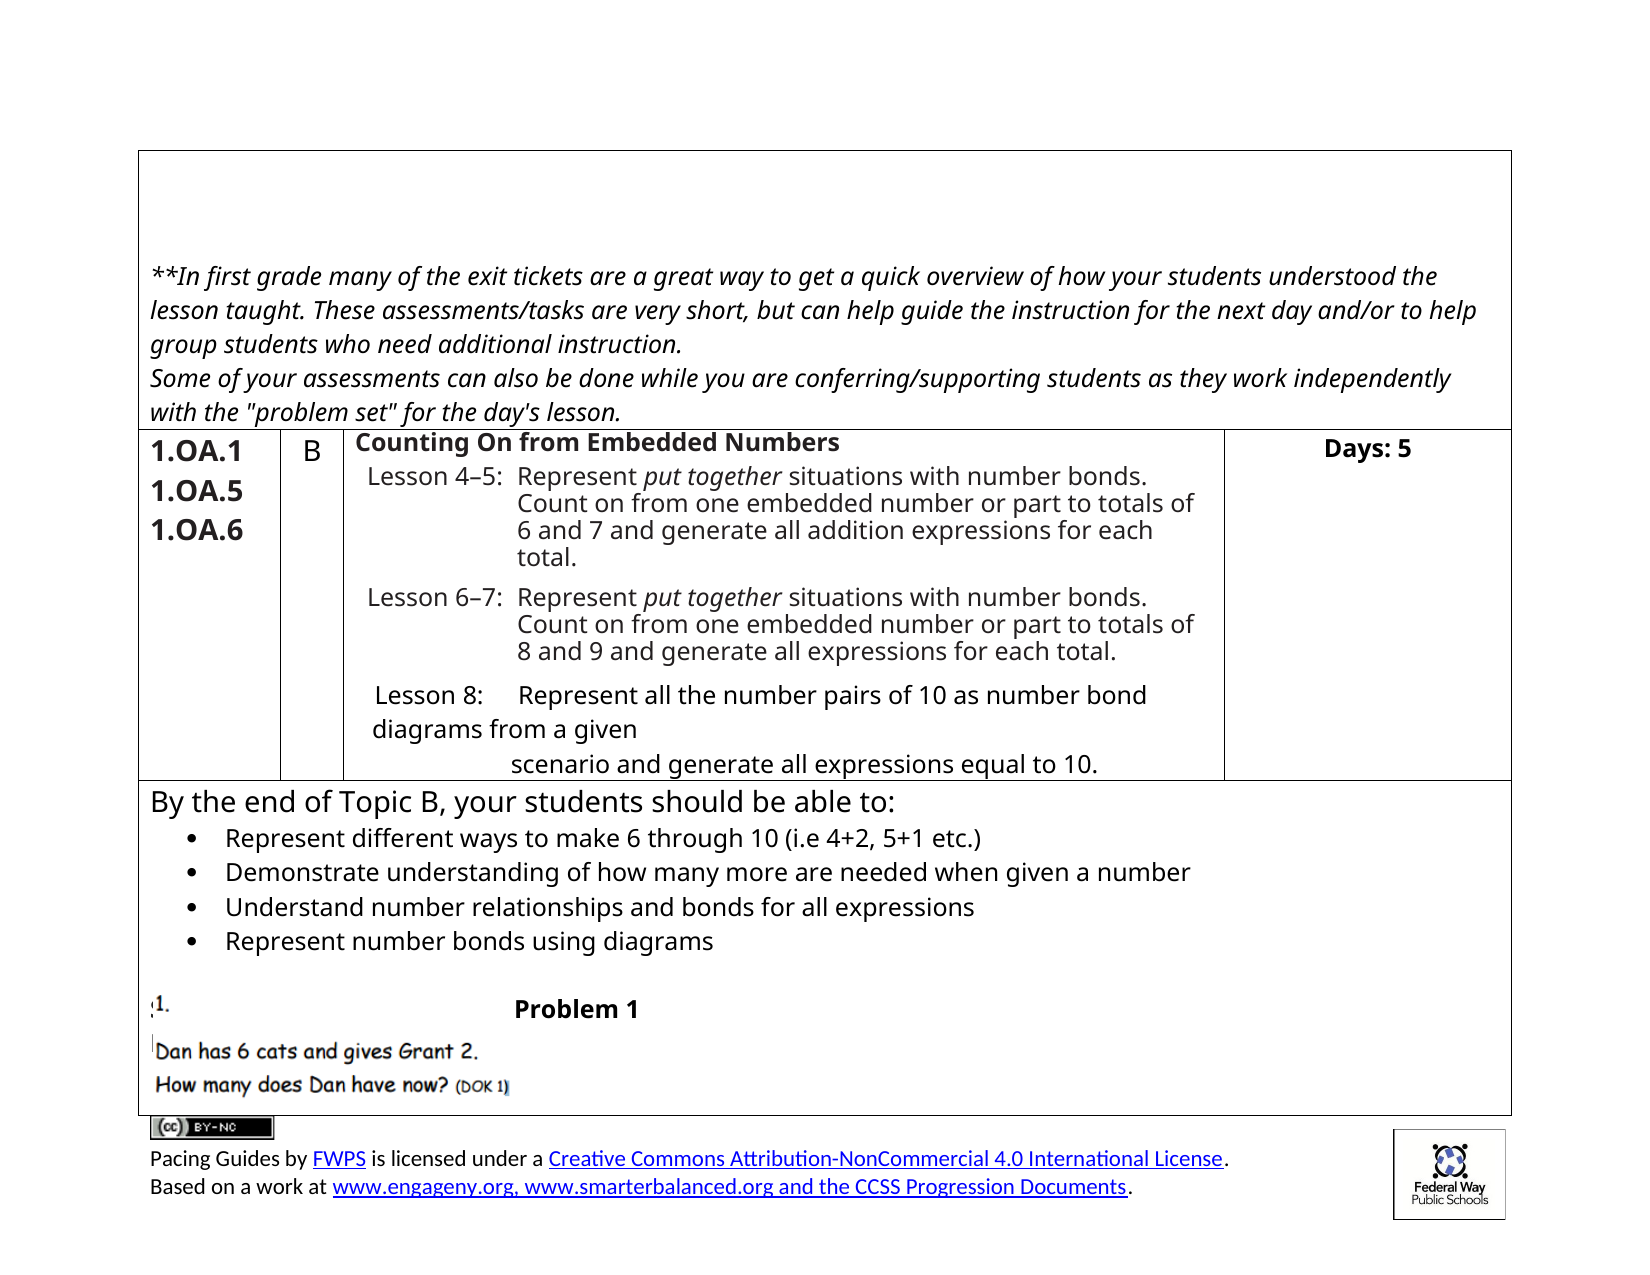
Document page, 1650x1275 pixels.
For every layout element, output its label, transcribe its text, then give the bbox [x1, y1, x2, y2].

table_cell Days: 5 [1225, 430, 1511, 780]
picture [1393, 1129, 1506, 1220]
picture [150, 1116, 275, 1140]
table_cell Counting On from Embedded Numbers Lesson 4–5: Represent put together situations with number bonds. Count on from one embedded number or part to totals of 6 and 7 and generate all addition expressions for each total. Lesson 6–7: Represent put together situations with number bonds. Count on from one embedded number or part to totals of 8 and 9 and generate all expressions for each total. Lesson 8: Represent all the number pairs of 10 as number bond diagrams from a given scenario and generate all expressions equal to 10. [344, 430, 1224, 780]
table_cell 1.OA.1 1.OA.5 1.OA.6 [139, 430, 280, 780]
picture [152, 993, 515, 1115]
table_cell B [281, 430, 343, 780]
